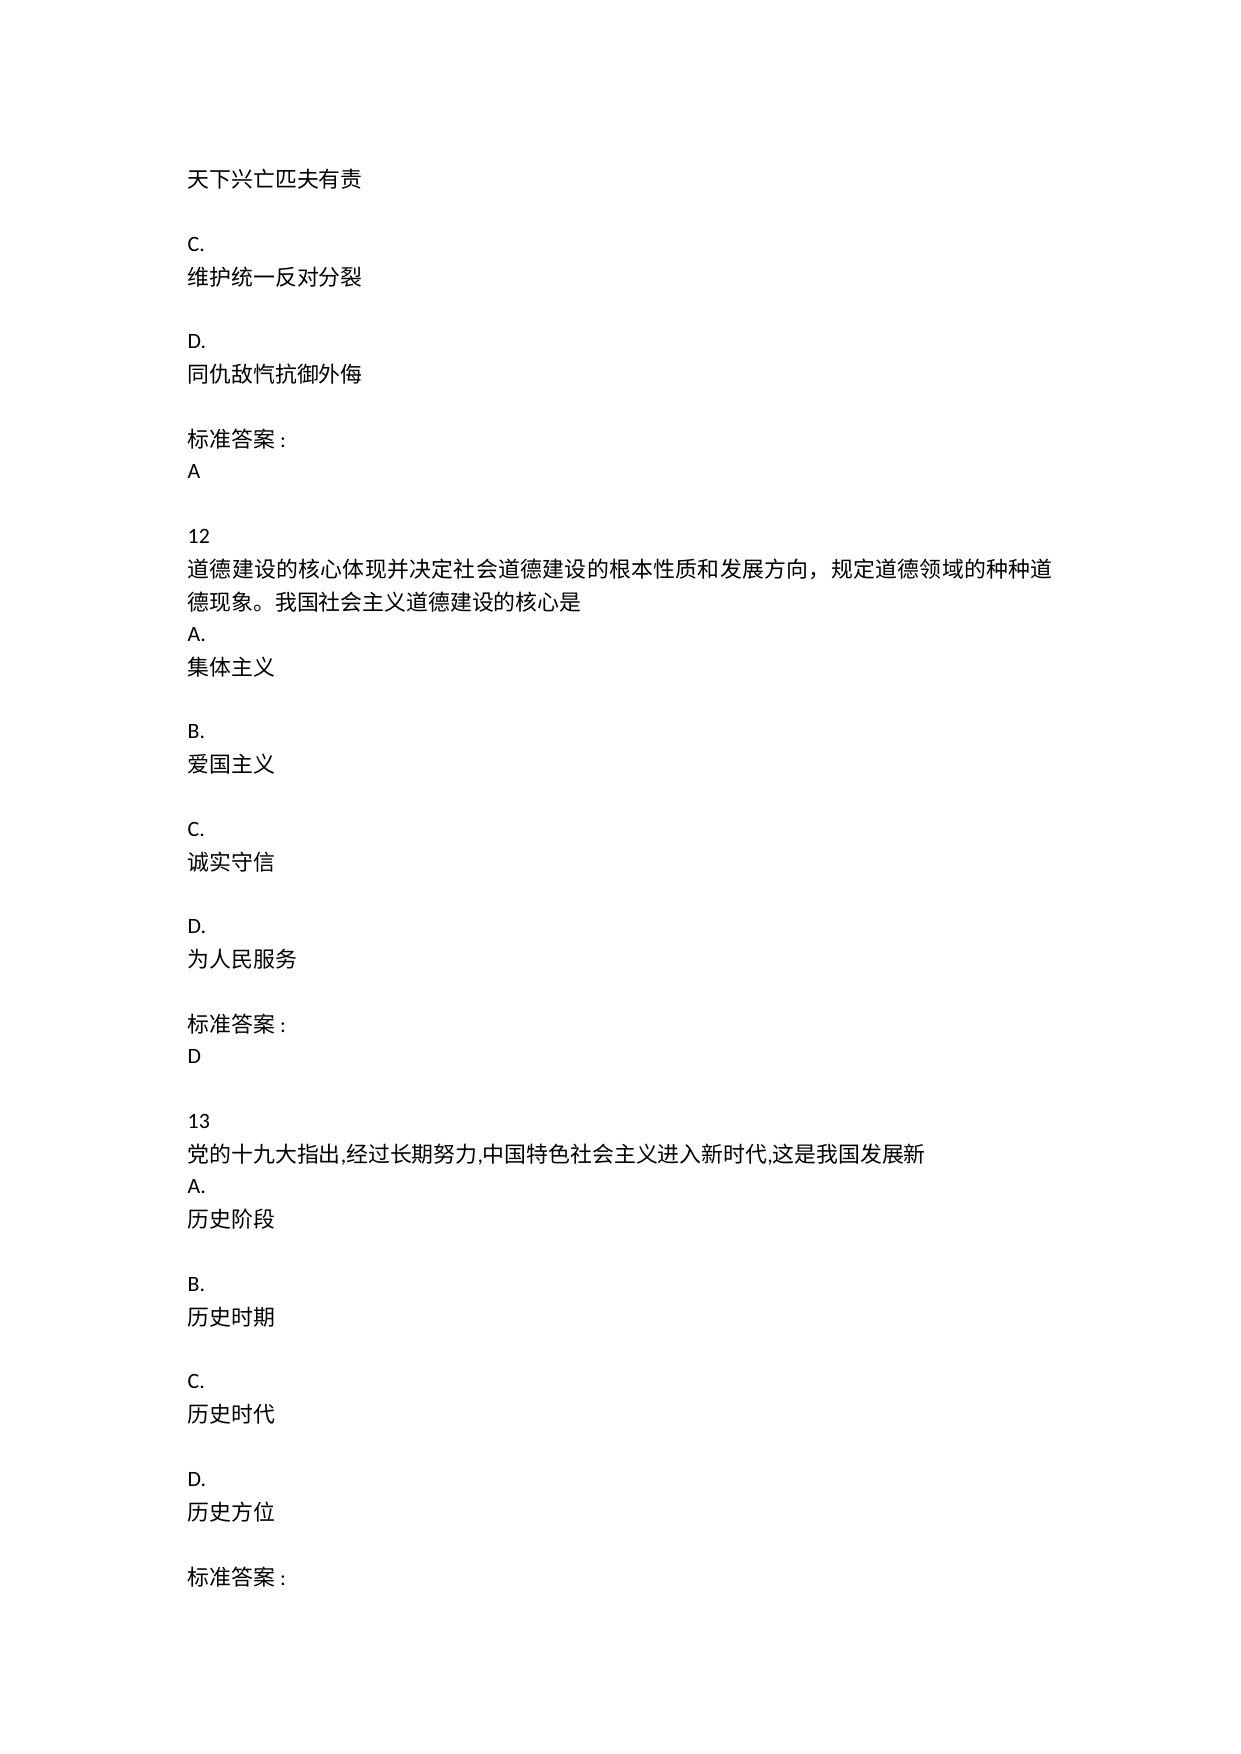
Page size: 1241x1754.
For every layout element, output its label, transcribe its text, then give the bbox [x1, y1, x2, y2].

text 13 [187, 1104, 1053, 1137]
text 12 [187, 519, 1053, 552]
text B. [187, 714, 1053, 747]
text 爱国主义 [187, 747, 1053, 779]
text 维护统一反对分裂 [187, 259, 1053, 292]
text B. [187, 1267, 1053, 1299]
text 标准答案 : [187, 1007, 1053, 1039]
text A. [187, 617, 1053, 649]
text A [187, 454, 1053, 487]
text 集体主义 [187, 649, 1053, 682]
text D. [187, 909, 1053, 942]
text 历史方位 [187, 1494, 1053, 1527]
text 同仇敌忾抗御外侮 [187, 357, 1053, 389]
text 为人民服务 [187, 942, 1053, 974]
text 天下兴亡匹夫有责 [187, 162, 1053, 194]
text D. [187, 1462, 1053, 1494]
text C. [187, 227, 1053, 259]
text 道德建设的核心体现并决定社会道德建设的根本性质和发展方向，规定道德领域的种种道德现象。我国社会主义道德建设的核心是 [187, 552, 1053, 617]
text 党的十九大指出,经过长期努力,中国特色社会主义进入新时代,这是我国发展新 [187, 1137, 1053, 1169]
text D. [187, 324, 1053, 357]
text C. [187, 1364, 1053, 1397]
text 历史时代 [187, 1397, 1053, 1429]
text 诚实守信 [187, 844, 1053, 877]
text 历史阶段 [187, 1202, 1053, 1234]
text 标准答案 : [187, 422, 1053, 454]
text 标准答案 : [187, 1559, 1053, 1592]
text C. [187, 812, 1053, 844]
text 历史时期 [187, 1299, 1053, 1332]
text A. [187, 1169, 1053, 1202]
text D [187, 1039, 1053, 1072]
